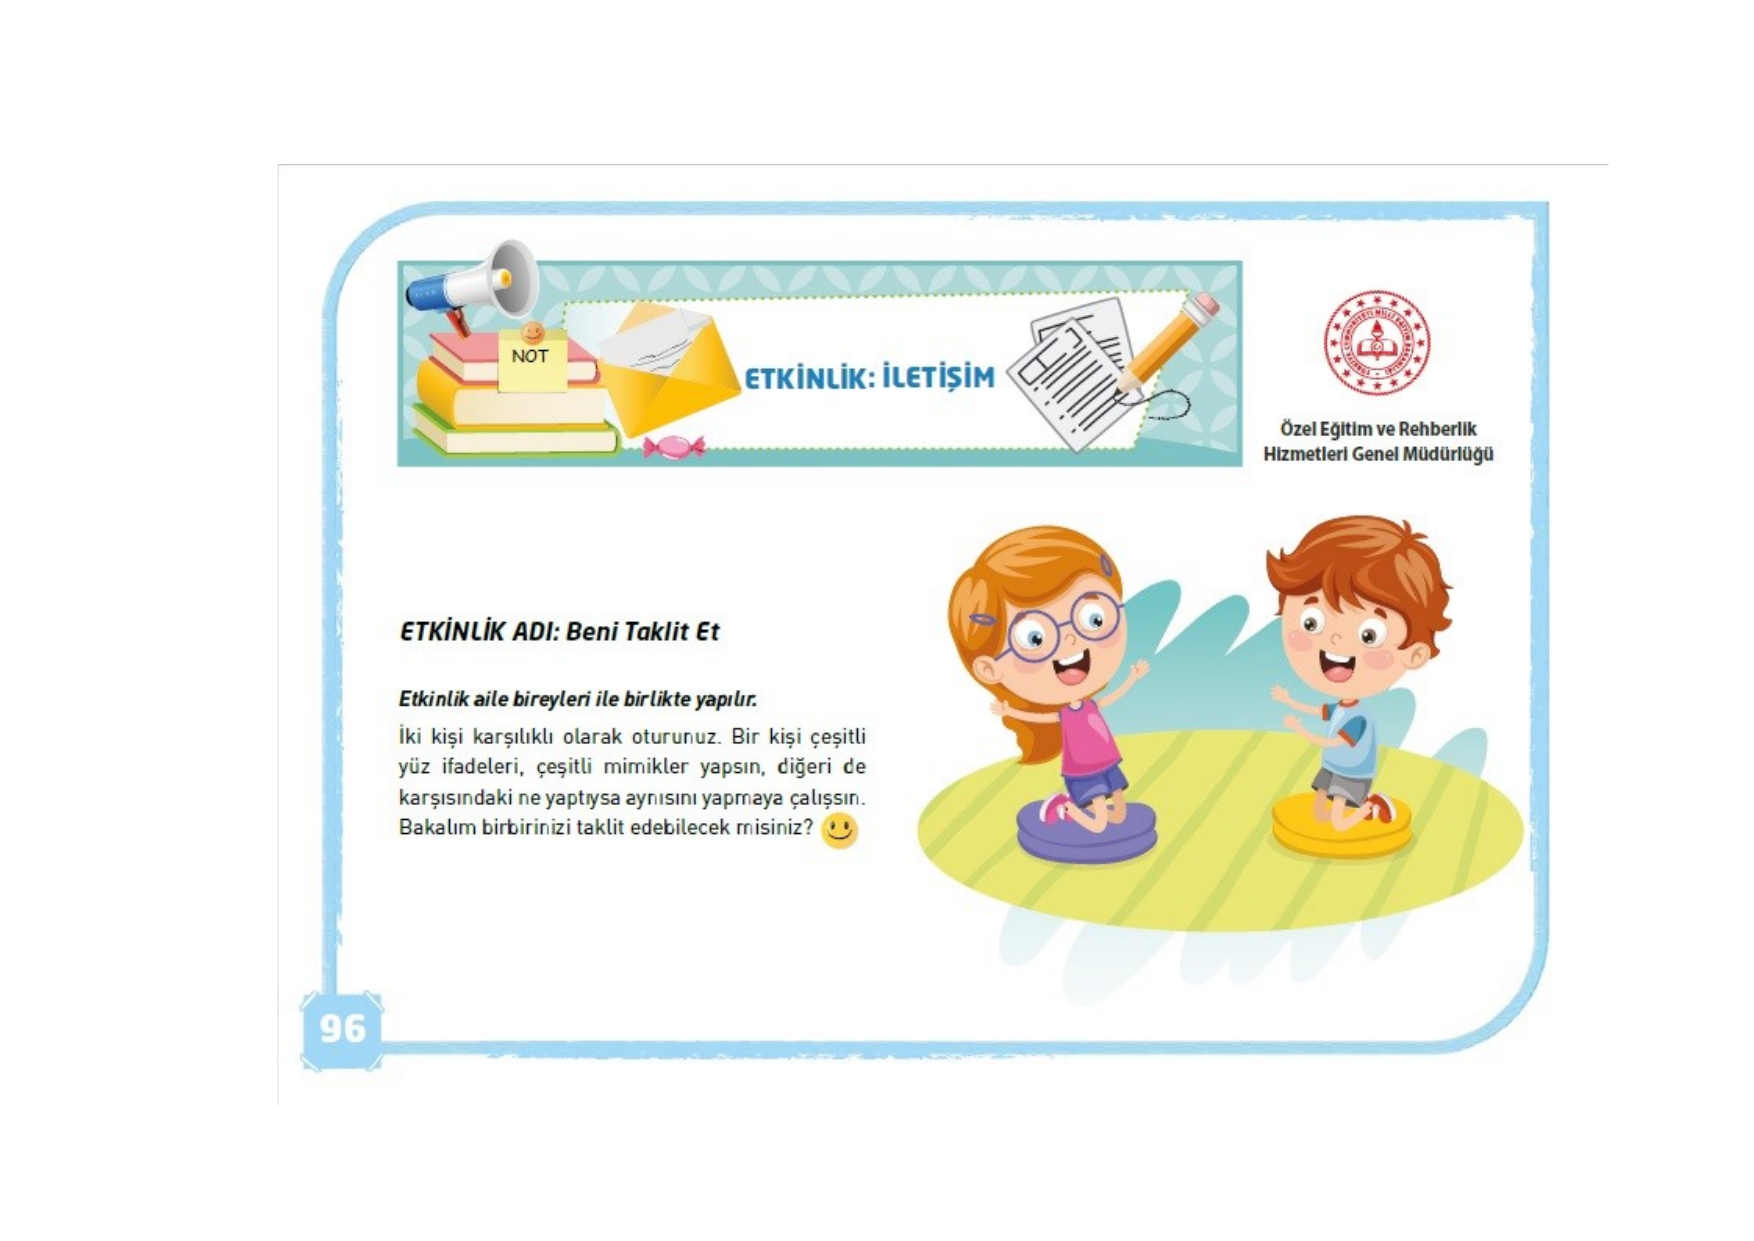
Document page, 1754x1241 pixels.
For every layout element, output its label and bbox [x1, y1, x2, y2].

picture [277, 164, 1609, 1105]
